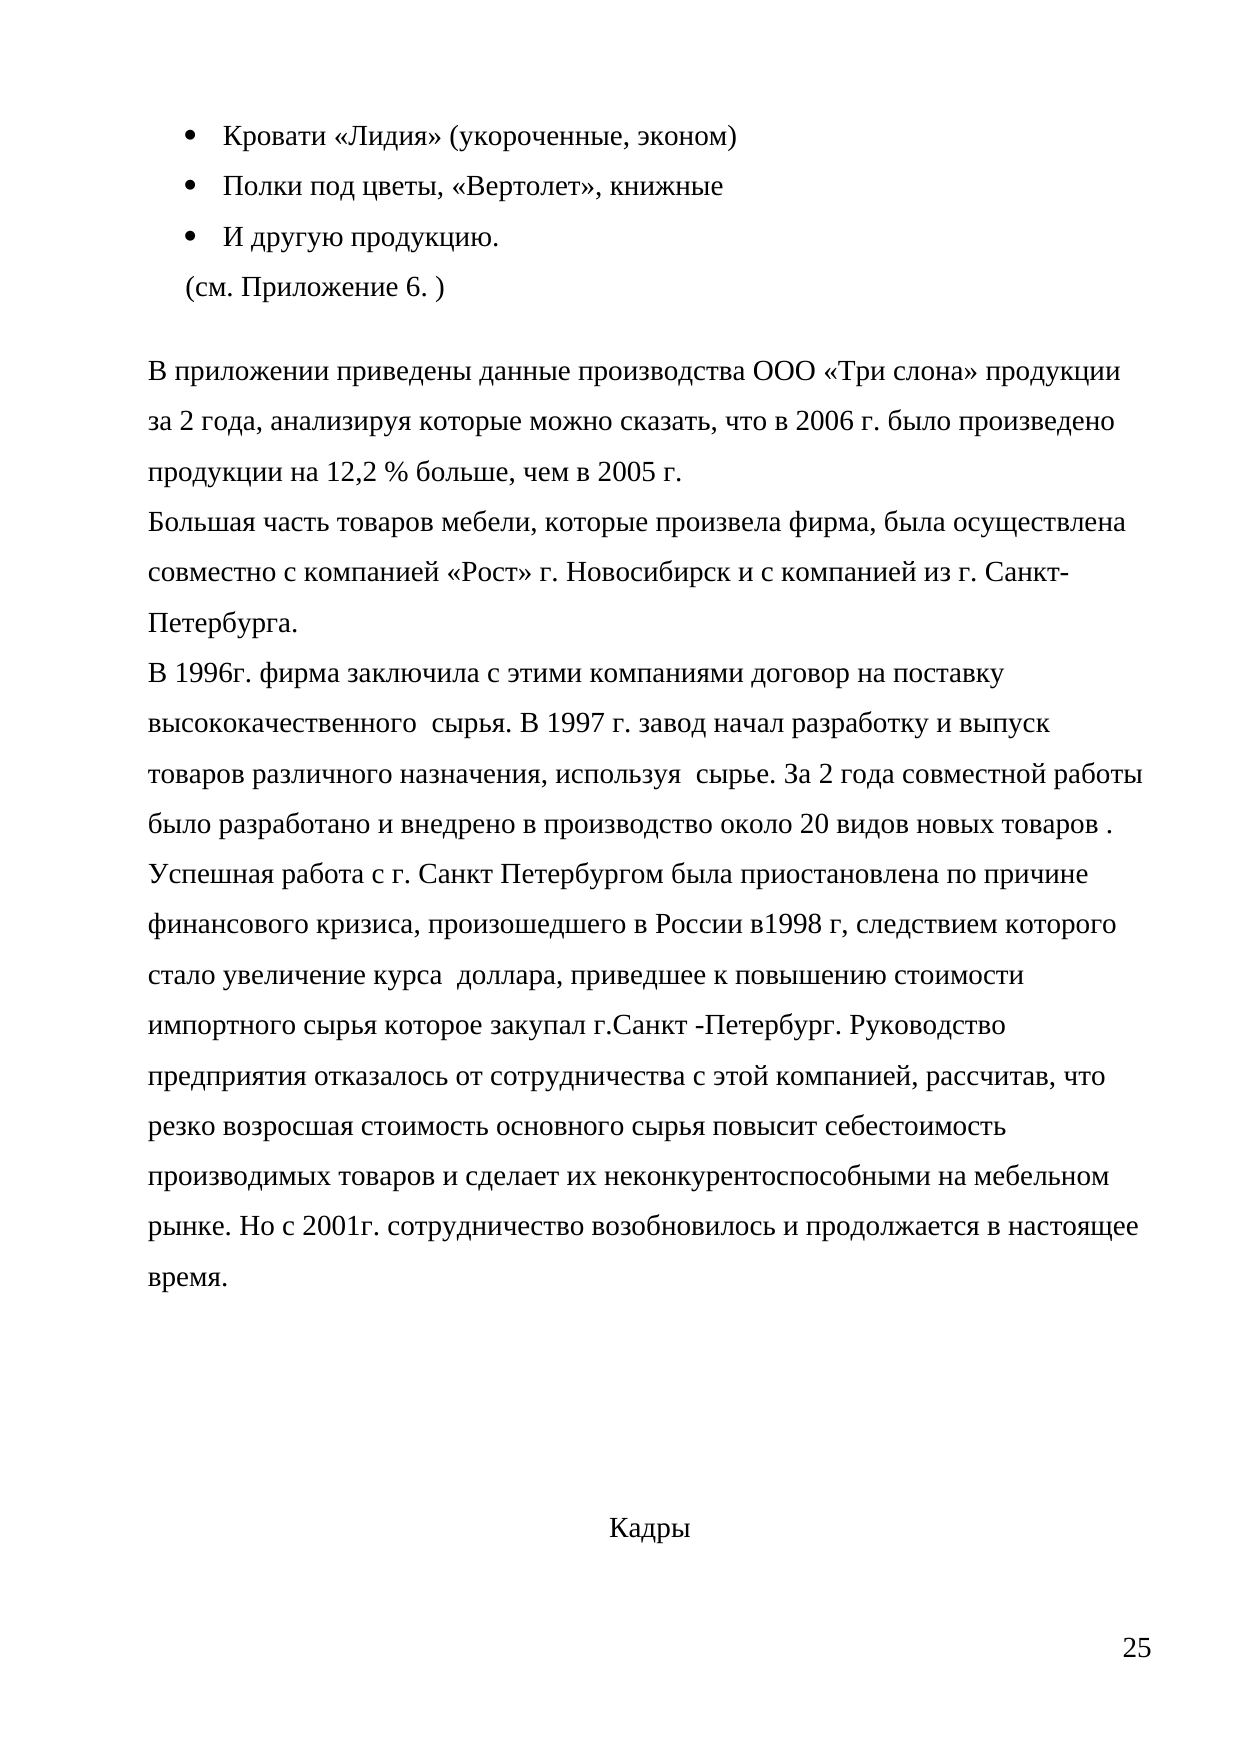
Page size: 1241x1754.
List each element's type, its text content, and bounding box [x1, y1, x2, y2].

list И другую продукцию. [185, 219, 1152, 253]
list Полки под цветы, «Вертолет», книжные [185, 168, 1152, 202]
text В 1996г. фирма заключила с этими компаниями договор на поставку высококачественного сырья. В . завод начал разработку и выпуск товаров различного назначения, используя сырье. За 2 года совместной работы было разработано и внедрено в производство около 20 видов новых товаров . Успешная работа с г. Санкт Петербургом была приостановлена по причине финансового кризиса, произошедшего в России в1998 г, следствием которого стало увеличение курса доллара, приведшее к повышению стоимости импортного сырья которое закупал г.Санкт -Петербург. Руководство предприятия отказалось от сотрудничества с этой компанией, рассчитав, что резко возросшая стоимость основного сырья повысит себестоимость производимых товаров и сделает их неконкурентоспособными на мебельном рынке. Но с 2001г. сотрудничество возобновилось и продолжается в настоящее время. [148, 655, 1152, 1292]
title Кадры [148, 1510, 1152, 1544]
text Большая часть товаров мебели, которые произвела фирма, была осуществлена совместно с компанией «Рост» г. Новосибирск и с компанией из г. Санкт- Петербурга. [148, 504, 1152, 638]
text В приложении приведены данные производства ООО «Три слона» продукции за 2 года, анализируя которые можно сказать, что в . было произведено продукции на 12,2 % больше, чем в . [148, 353, 1152, 487]
text (см. Приложение 6. ) [185, 269, 1152, 303]
list Кровати «Лидия» (укороченные, эконом) [185, 118, 1152, 152]
